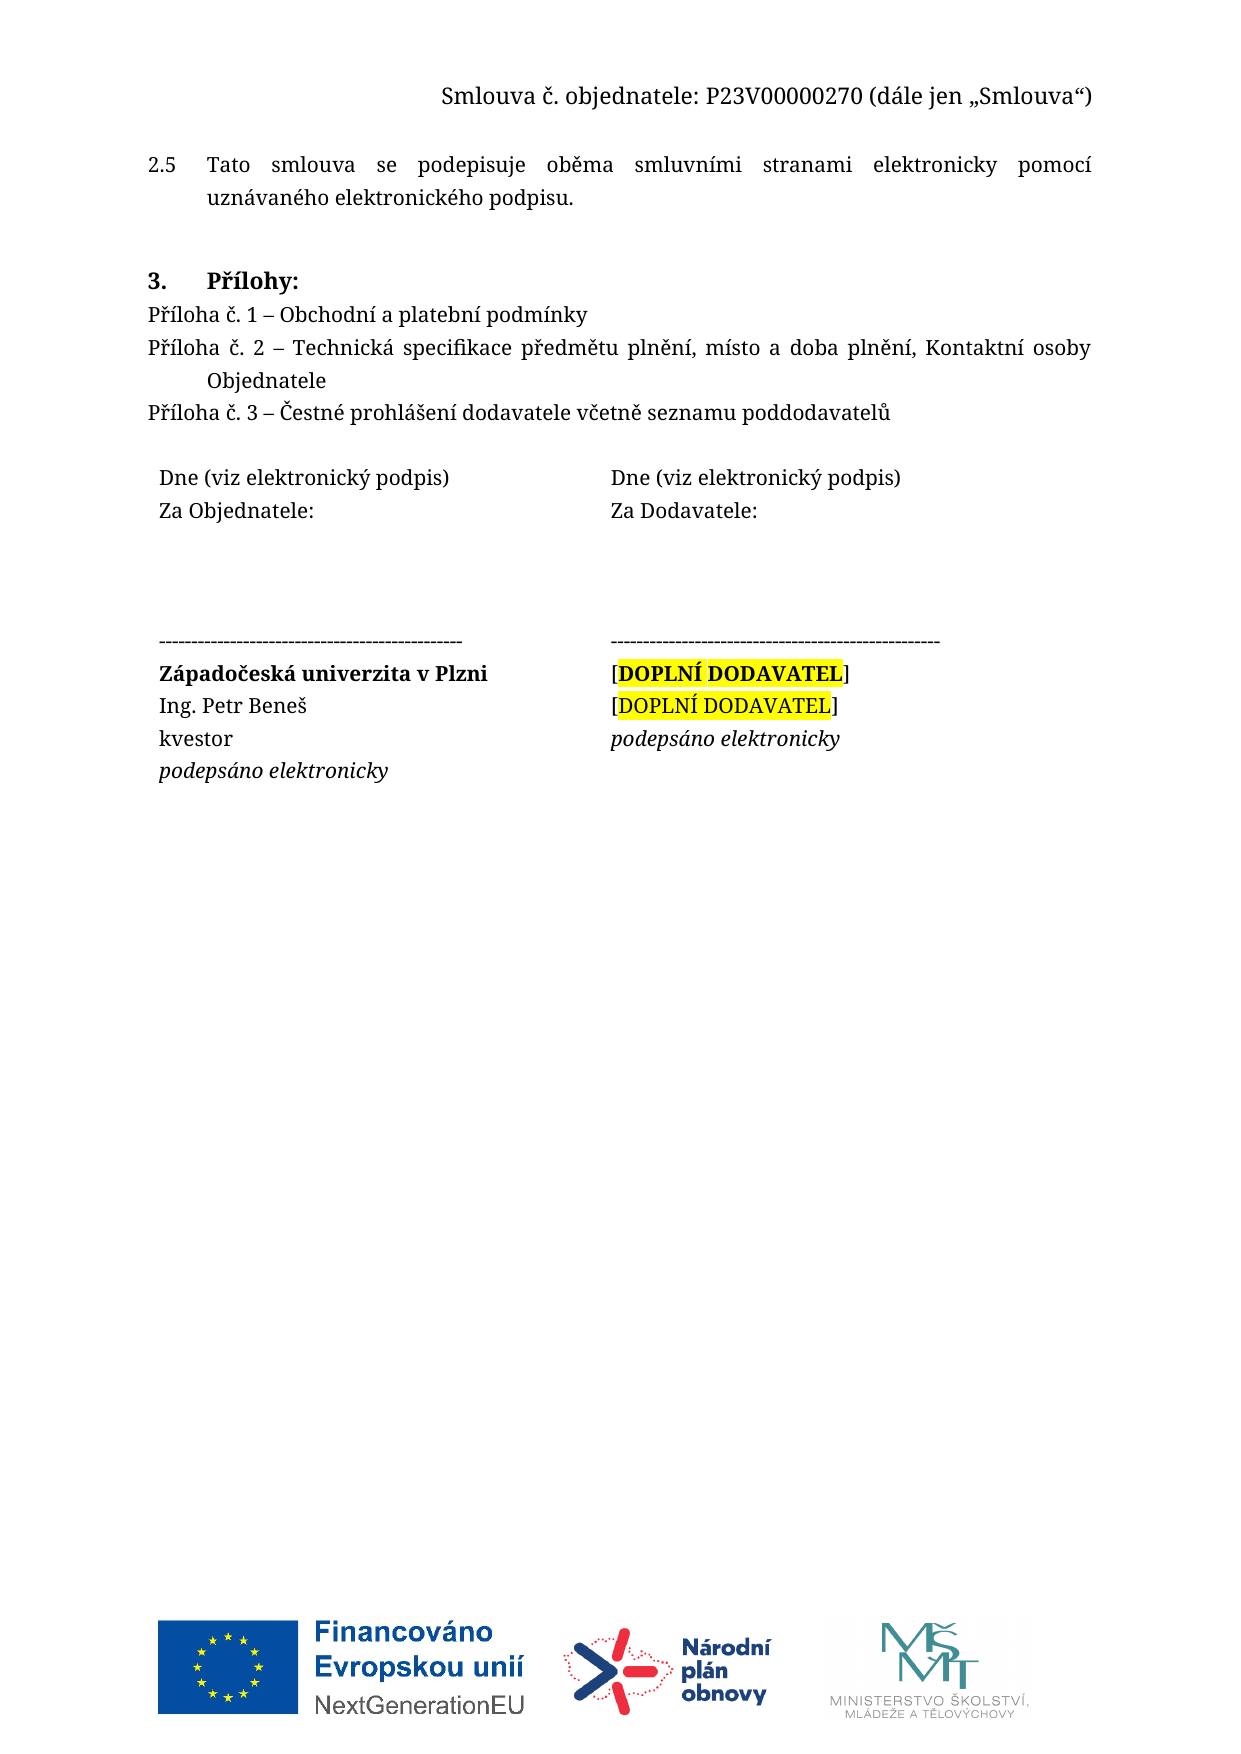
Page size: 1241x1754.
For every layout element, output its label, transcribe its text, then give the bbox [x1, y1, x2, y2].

text Příloha č. 2 – Technická specifikace předmětu plnění, místo a doba plnění, Kontaktní osoby Objednatele [148, 333, 1093, 394]
list Tato smlouva se podepisuje oběma smluvními stranami elektronicky pomocí uznávaného elektronického podpisu. [148, 150, 1093, 211]
text Příloha č. 1 – Obchodní a platební podmínky [148, 301, 1093, 329]
table_header Dne (viz elektronický podpis) Za Dodavatele: --------------------------------------------------- [DOPLNÍ DODAVATEL] [DOPLNÍ DODAVATEL] podepsáno elektronicky [599, 463, 1051, 789]
picture [147, 1605, 789, 1726]
text Příloha č. 3 – Čestné prohlášení dodavatele včetně seznamu poddodavatelů [148, 398, 1093, 427]
table_header Dne (viz elektronický podpis) Za Objednatele: ----------------------------------------------- Západočeská univerzita v Plzni Ing. Petr Beneš kvestor podepsáno elektronicky [148, 463, 599, 789]
list Přílohy: [148, 265, 1093, 296]
picture [820, 1616, 1039, 1726]
